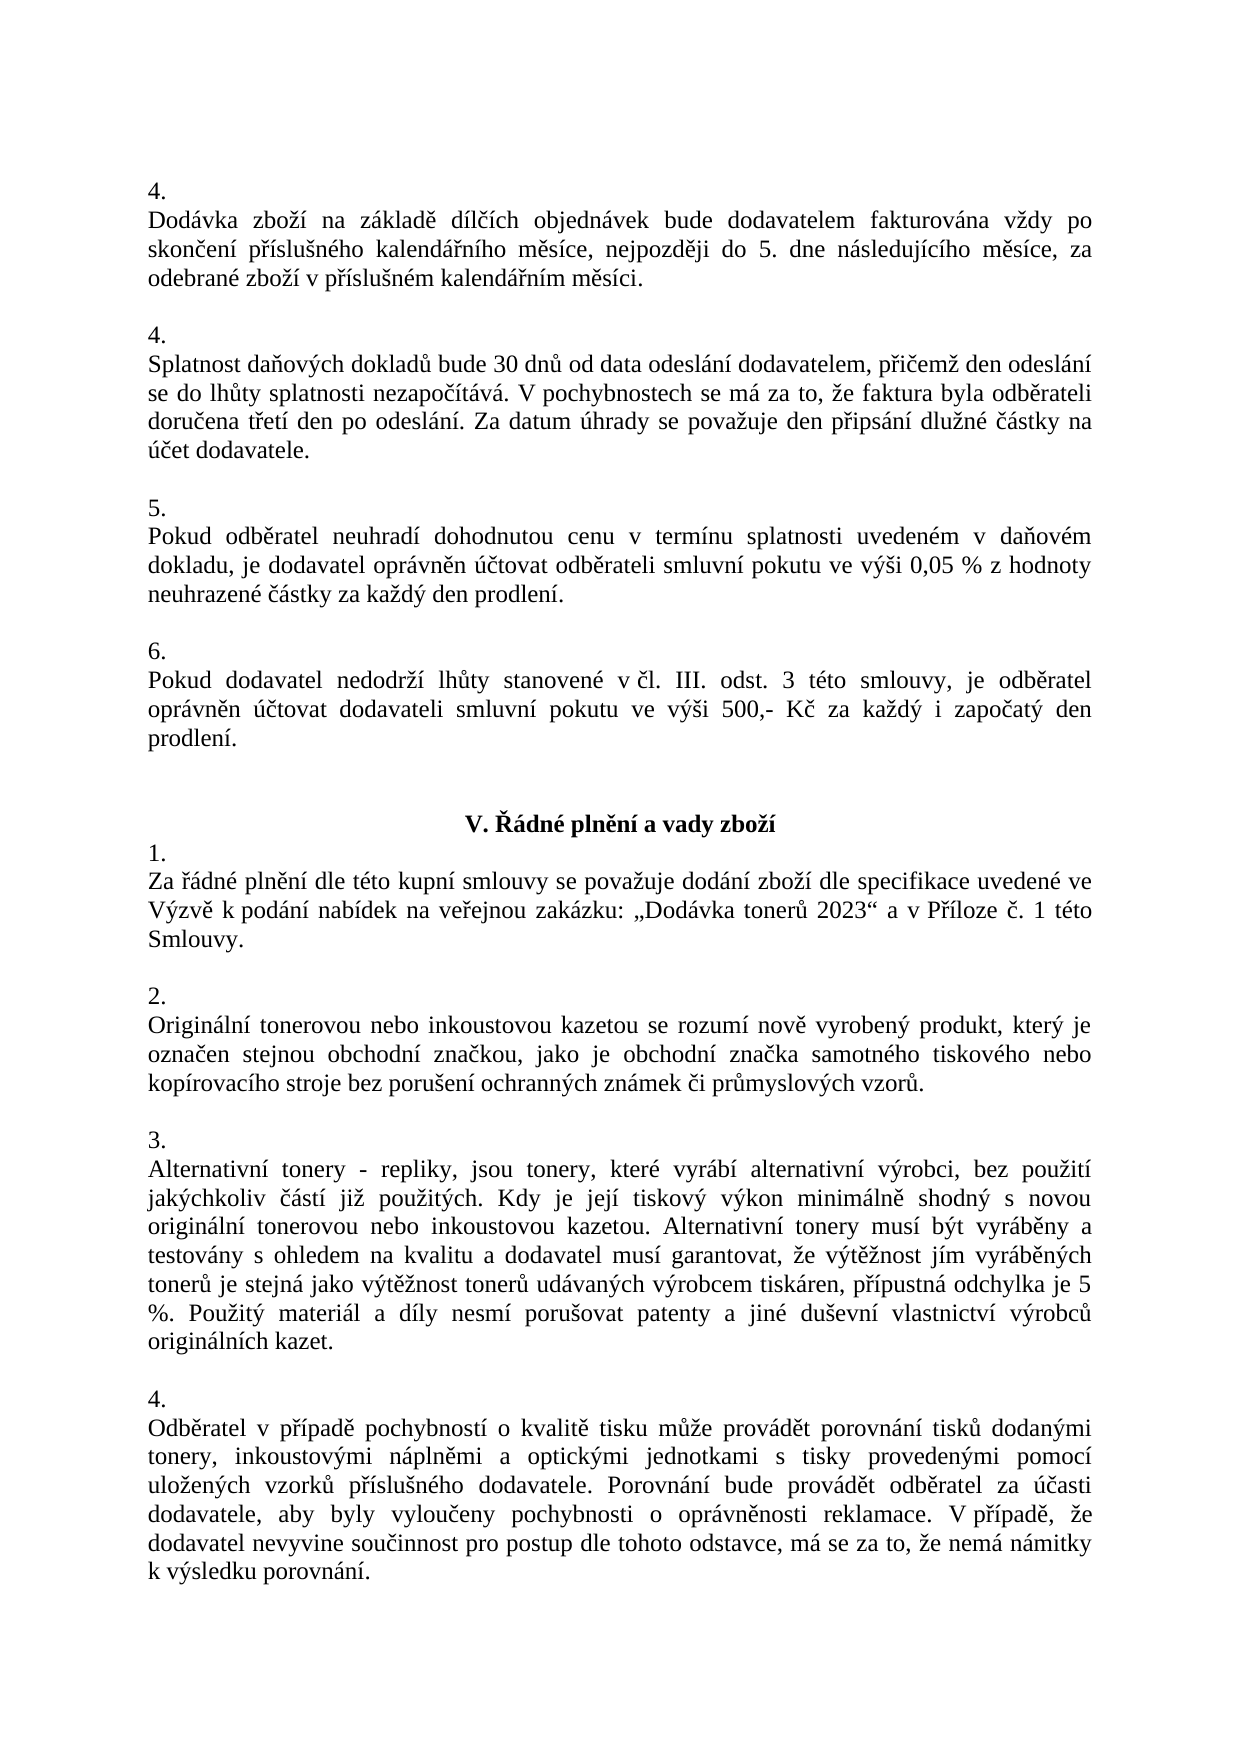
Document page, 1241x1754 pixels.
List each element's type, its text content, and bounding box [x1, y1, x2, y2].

text 6. [148, 636, 1093, 665]
text Za řádné plnění dle této kupní smlouvy se považuje dodání zboží dle specifikace uvedené ve Výzvě k podání nabídek na veřejnou zakázku: „Dodávka tonerů 2023“ a v Příloze č. 1 této Smlouvy. [148, 866, 1093, 953]
text 3. [148, 1125, 1093, 1154]
text 5. [148, 493, 1093, 521]
text 4. [148, 1384, 1093, 1413]
text Originální tonerovou nebo inkoustovou kazetou se rozumí nově vyrobený produkt, který je označen stejnou obchodní značkou, jako je obchodní značka samotného tiskového nebo kopírovacího stroje bez porušení ochranných známek či průmyslových vzorů. [148, 1010, 1093, 1096]
text Pokud dodavatel nedodrží lhůty stanovené v čl. III. odst. 3 této smlouvy, je odběratel oprávněn účtovat dodavateli smluvní pokutu ve výši 500,- Kč za každý i započatý den prodlení. [148, 665, 1093, 751]
text Alternativní tonery - repliky, jsou tonery, které vyrábí alternativní výrobci, bez použití jakýchkoliv částí již použitých. Kdy je její tiskový výkon minimálně shodný s novou originální tonerovou nebo inkoustovou kazetou. Alternativní tonery musí být vyráběny a testovány s ohledem na kvalitu a dodavatel musí garantovat, že výtěžnost jím vyráběných tonerů je stejná jako výtěžnost tonerů udávaných výrobcem tiskáren, přípustná odchylka je 5 %. Použitý materiál a díly nesmí porušovat patenty a jiné duševní vlastnictví výrobců originálních kazet. [148, 1154, 1093, 1355]
text 1. [148, 838, 1093, 866]
text Pokud odběratel neuhradí dohodnutou cenu v termínu splatnosti uvedeném v daňovém dokladu, je dodavatel oprávněn účtovat odběrateli smluvní pokutu ve výši 0,05 % z hodnoty neuhrazené částky za každý den prodlení. [148, 521, 1093, 608]
text Splatnost daňových dokladů bude 30 dnů od data odeslání dodavatelem, přičemž den odeslání se do lhůty splatnosti nezapočítává. V pochybnostech se má za to, že faktura byla odběrateli doručena třetí den po odeslání. Za datum úhrady se považuje den připsání dlužné částky na účet dodavatele. [148, 349, 1093, 464]
text Dodávka zboží na základě dílčích objednávek bude dodavatelem fakturována vždy po skončení příslušného kalendářního měsíce, nejpozději do 5. dne následujícího měsíce, za odebrané zboží v příslušném kalendářním měsíci. [148, 205, 1093, 291]
text V. Řádné plnění a vady zboží [148, 809, 1093, 838]
text 2. [148, 981, 1093, 1010]
text 4. [148, 320, 1093, 349]
text Odběratel v případě pochybností o kvalitě tisku může provádět porovnání tisků dodanými tonery, inkoustovými náplněmi a optickými jednotkami s tisky provedenými pomocí uložených vzorků příslušného dodavatele. Porovnání bude provádět odběratel za účasti dodavatele, aby byly vyloučeny pochybnosti o oprávněnosti reklamace. V případě, že dodavatel nevyvine součinnost pro postup dle tohoto odstavce, má se za to, že nemá námitky k výsledku porovnání. [148, 1413, 1093, 1585]
text 4. [148, 176, 1093, 205]
